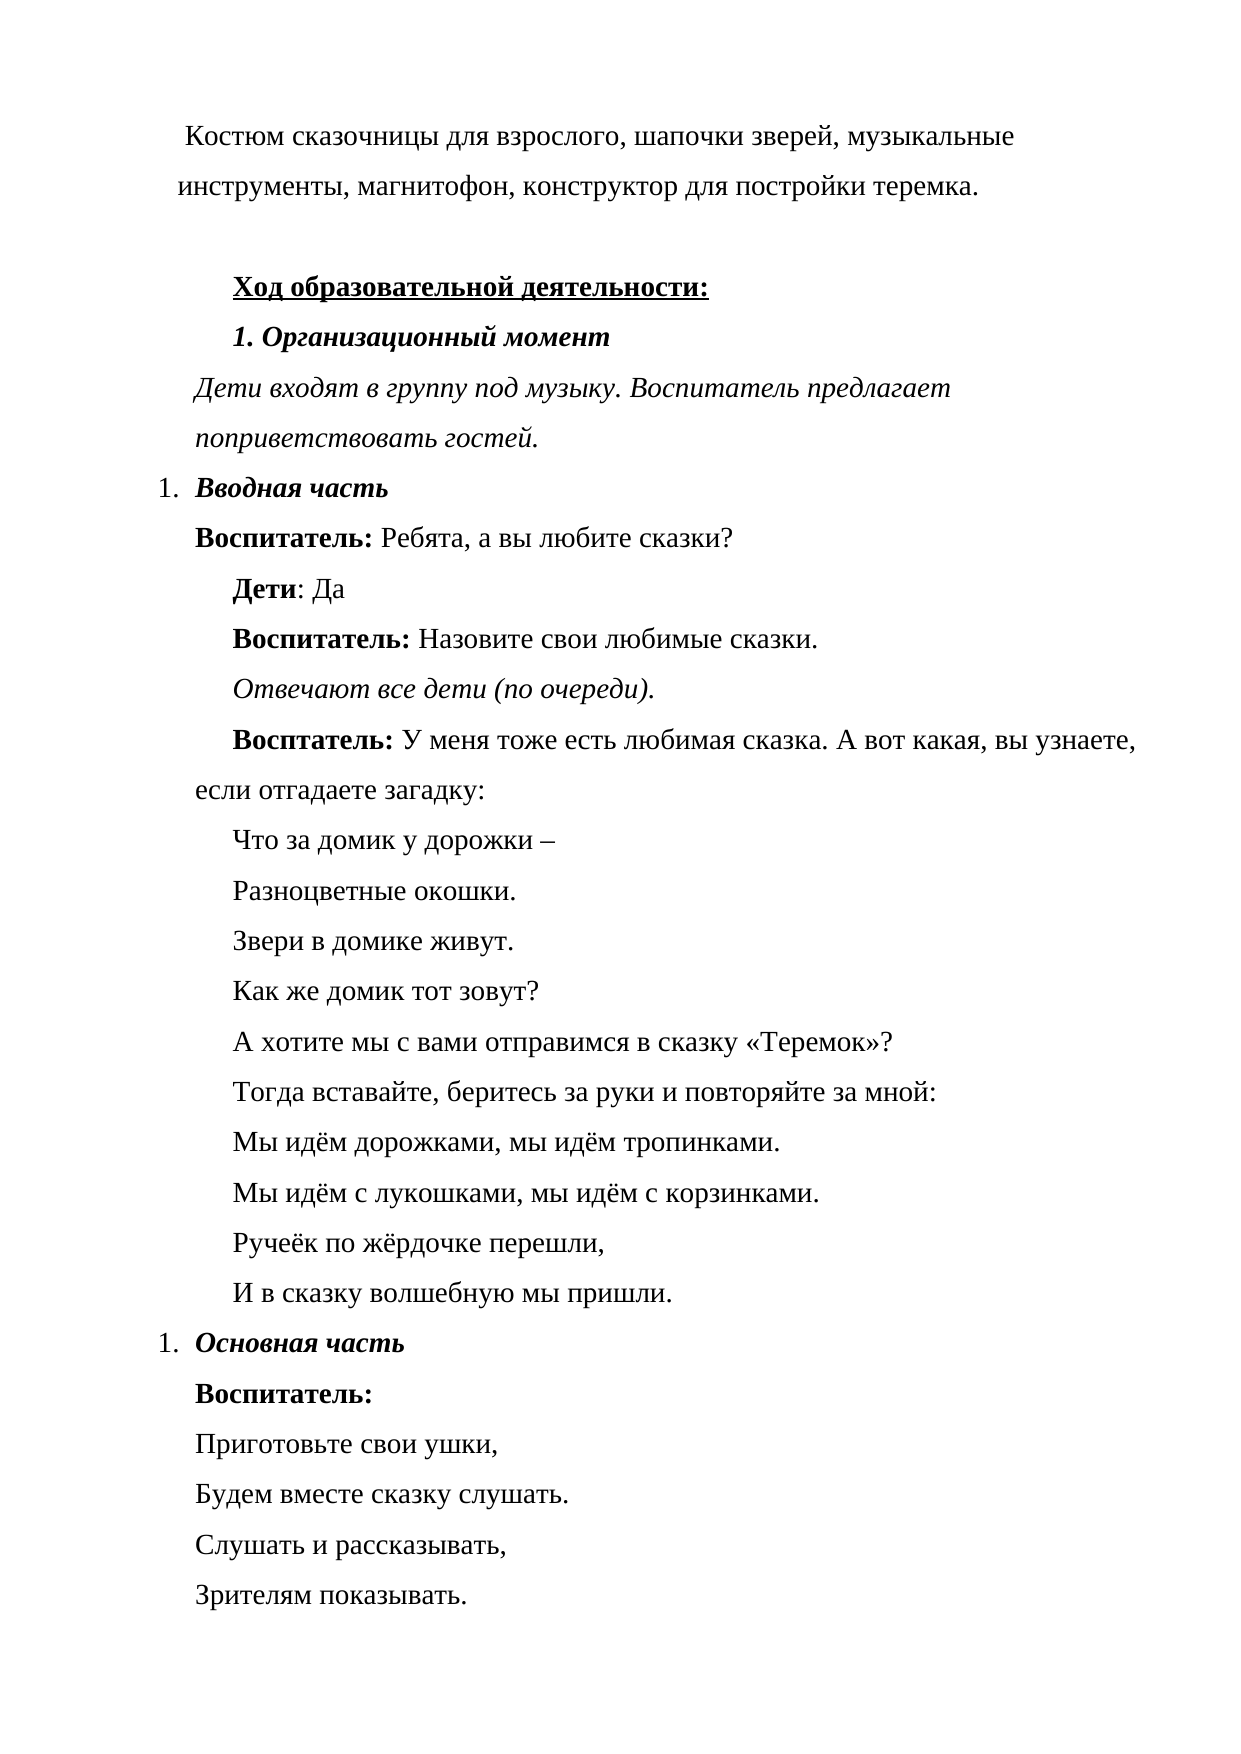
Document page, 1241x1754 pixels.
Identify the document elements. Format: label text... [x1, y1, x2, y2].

text Мы идём с лукошками, мы идём с корзинками. [195, 1175, 1140, 1208]
text Воспитатель: [195, 1376, 1140, 1409]
list Вводная часть [157, 470, 1140, 504]
list Основная часть [157, 1326, 1140, 1359]
text Что за домик у дорожки – [195, 822, 1140, 856]
text Ход образовательной деятельности: [195, 269, 1140, 303]
text Будем вместе сказку слушать. [195, 1477, 1140, 1510]
text Дети: Да [195, 571, 1140, 604]
text Ручеёк по жёрдочке перешли, [195, 1225, 1140, 1258]
text Как же домик тот зовут? [195, 973, 1140, 1007]
text И в сказку волшебную мы пришли. [195, 1275, 1140, 1309]
text Слушать и рассказывать, [195, 1527, 1140, 1560]
text Мы идём дорожками, мы идём тропинками. [195, 1124, 1140, 1158]
text Отвечают все дети (по очереди). [195, 672, 1140, 705]
text Звери в домике живут. [195, 923, 1140, 957]
text Воспитатель: Ребята, а вы любите сказки? [195, 521, 1140, 554]
text А хотите мы с вами отправимся в сказку «Теремок»? [195, 1024, 1140, 1057]
text Восптатель: У меня тоже есть любимая сказка. А вот какая, вы узнаете, если отгадаете загадку: [195, 722, 1140, 806]
text Приготовьте свои ушки, [195, 1426, 1140, 1460]
text Дети входят в группу под музыку. Воспитатель предлагает поприветствовать гостей. [195, 370, 1140, 453]
text Тогда вставайте, беритесь за руки и повторяйте за мной: [195, 1074, 1140, 1108]
text Разноцветные окошки. [195, 873, 1140, 906]
text Костюм сказочницы для взрослого, шапочки зверей, музыкальные инструменты, магнитофон, конструктор для постройки теремка. [177, 118, 1152, 202]
text 1. Организационный момент [195, 319, 1140, 353]
text Зрителям показывать. [195, 1577, 1140, 1611]
text Воспитатель: Назовите свои любимые сказки. [195, 621, 1140, 655]
